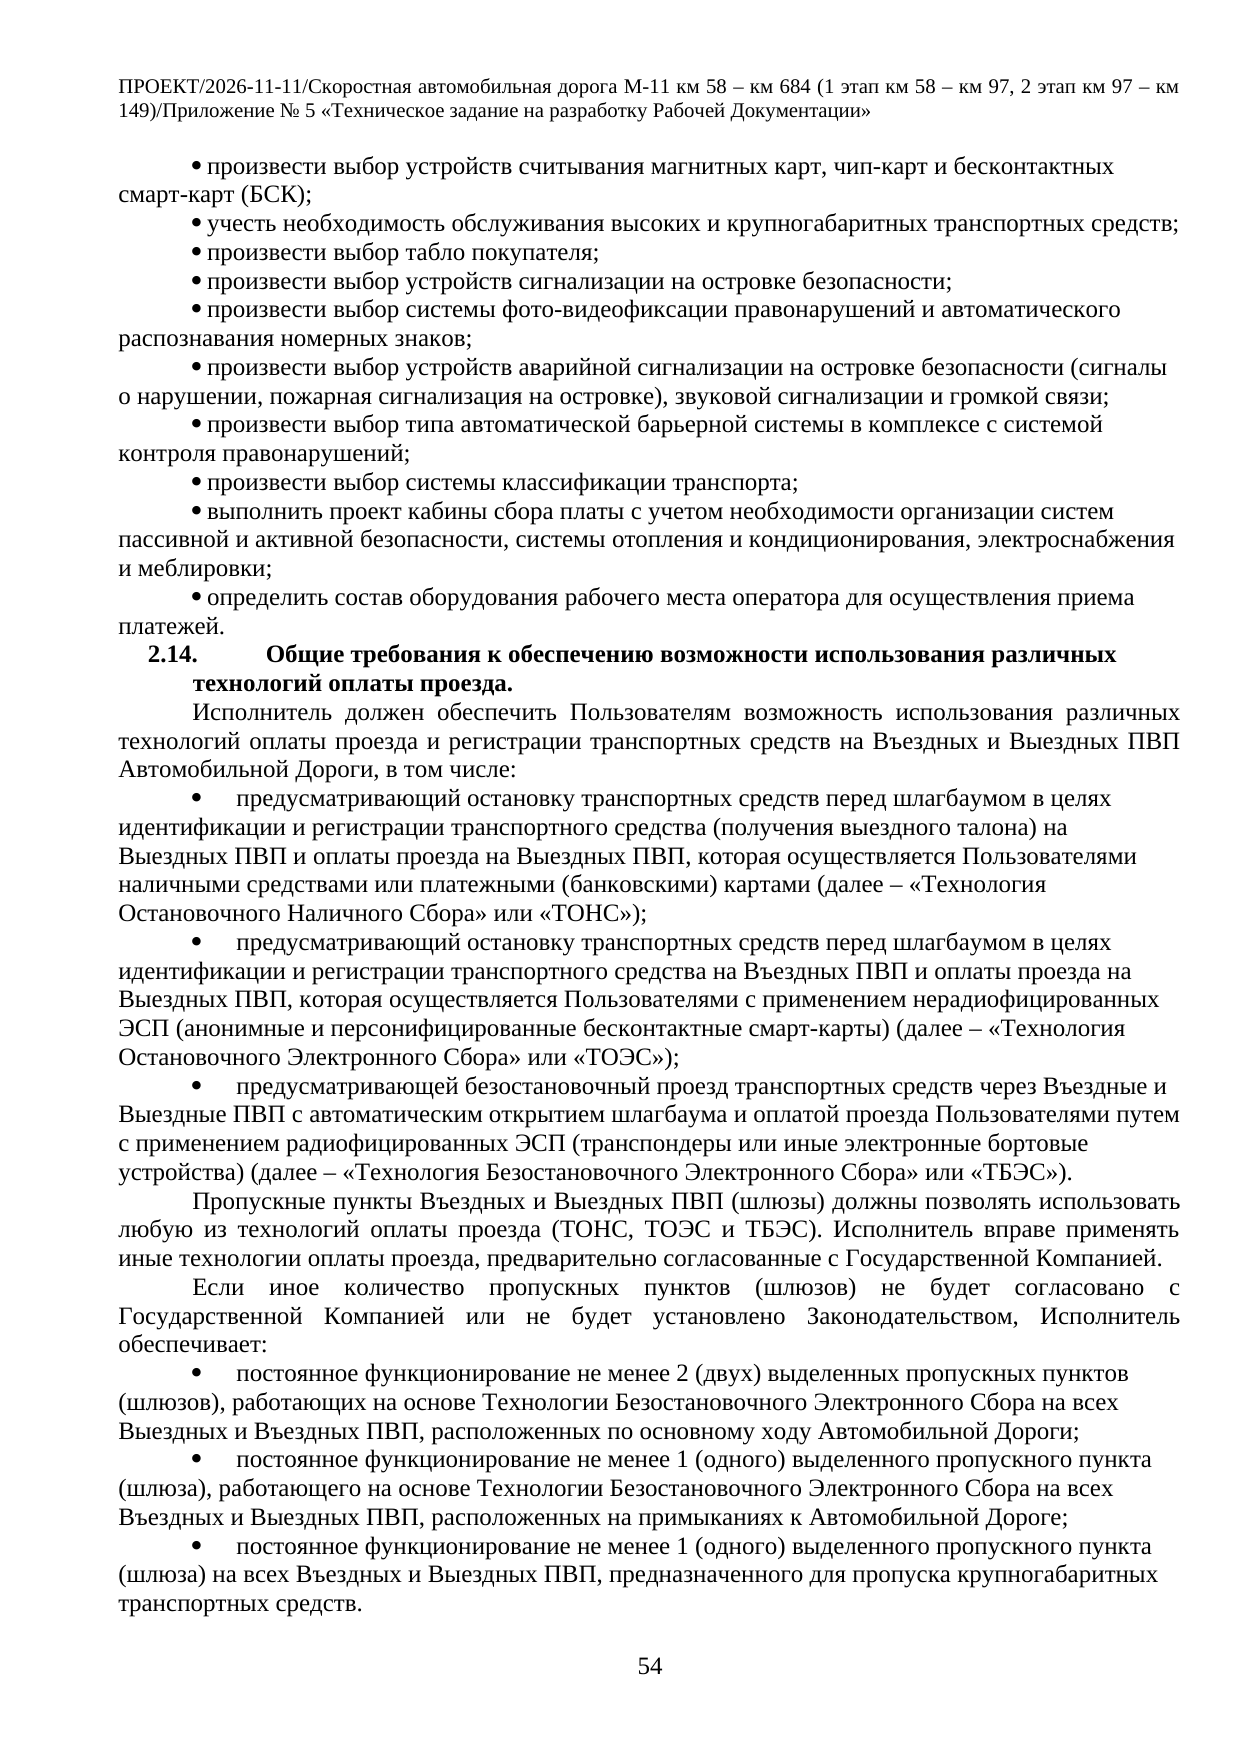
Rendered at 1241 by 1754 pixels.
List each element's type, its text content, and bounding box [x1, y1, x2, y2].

list постоянное функционирование не менее 1 (одного) выделенного пропускного пункта (шлюза) на всех Въездных и Выездных ПВП, предназначенного для пропуска крупногабаритных транспортных средств. [118, 1531, 1181, 1617]
list произвести выбор системы фото-видеофиксации правонарушений и автоматического распознавания номерных знаков; [118, 294, 1181, 352]
list учесть необходимость обслуживания высоких и крупногабаритных транспортных средств; [118, 208, 1181, 237]
list выполнить проект кабины сбора платы с учетом необходимости организации систем пассивной и активной безопасности, системы отопления и кондиционирования, электроснабжения и меблировки; [118, 496, 1181, 582]
list предусматривающей безостановочный проезд транспортных средств через Въездные и Выездные ПВП с автоматическим открытием шлагбаума и оплатой проезда Пользователями путем с применением радиофицированных ЭСП (транспондеры или иные электронные бортовые устройства) (далее – «Технология Безостановочного Электронного Сбора» или «ТБЭС»). [118, 1071, 1181, 1186]
list произвести выбор типа автоматической барьерной системы в комплексе с системой контроля правонарушений; [118, 409, 1181, 467]
text Исполнитель должен обеспечить Пользователям возможность использования различных технологий оплаты проезда и регистрации транспортных средств на Въездных и Выездных ПВП Автомобильной Дороги, в том числе: [118, 697, 1181, 783]
list произвести выбор устройств считывания магнитных карт, чип-карт и бесконтактных смарт-карт (БСК); [118, 151, 1181, 208]
list определить состав оборудования рабочего места оператора для осуществления приема платежей. [118, 582, 1181, 639]
list произвести выбор устройств сигнализации на островке безопасности; [118, 266, 1181, 294]
list произвести выбор системы классификации транспорта; [118, 467, 1181, 496]
list произвести выбор устройств аварийной сигнализации на островке безопасности (сигналы о нарушении, пожарная сигнализация на островке), звуковой сигнализации и громкой связи; [118, 352, 1181, 409]
list предусматривающий остановку транспортных средств перед шлагбаумом в целях идентификации и регистрации транспортного средства (получения выездного талона) на Выездных ПВП и оплаты проезда на Выездных ПВП, которая осуществляется Пользователями наличными средствами или платежными (банковскими) картами (далее – «Технология Остановочного Наличного Сбора» или «ТОНС»); [118, 783, 1181, 927]
list предусматривающий остановку транспортных средств перед шлагбаумом в целях идентификации и регистрации транспортного средства на Въездных ПВП и оплаты проезда на Выездных ПВП, которая осуществляется Пользователями с применением нерадиофицированных ЭСП (анонимные и персонифицированные бесконтактные смарт-карты) (далее – «Технология Остановочного Электронного Сбора» или «ТОЭС»); [118, 927, 1181, 1071]
list Общие требования к обеспечению возможности использования различных технологий оплаты проезда. [148, 639, 1181, 697]
text Пропускные пункты Въездных и Выездных ПВП (шлюзы) должны позволять использовать любую из технологий оплаты проезда (ТОНС, ТОЭС и ТБЭС). Исполнитель вправе применять иные технологии оплаты проезда, предварительно согласованные с Государственной Компанией. [118, 1186, 1181, 1272]
text Если иное количество пропускных пунктов (шлюзов) не будет согласовано с Государственной Компанией или не будет установлено Законодательством, Исполнитель обеспечивает: [118, 1272, 1181, 1358]
list постоянное функционирование не менее 2 (двух) выделенных пропускных пунктов (шлюзов), работающих на основе Технологии Безостановочного Электронного Сбора на всех Выездных и Въездных ПВП, расположенных по основному ходу Автомобильной Дороги; [118, 1358, 1181, 1444]
list произвести выбор табло покупателя; [118, 237, 1181, 266]
list постоянное функционирование не менее 1 (одного) выделенного пропускного пункта (шлюза), работающего на основе Технологии Безостановочного Электронного Сбора на всех Въездных и Выездных ПВП, расположенных на примыканиях к Автомобильной Дороге; [118, 1444, 1181, 1531]
